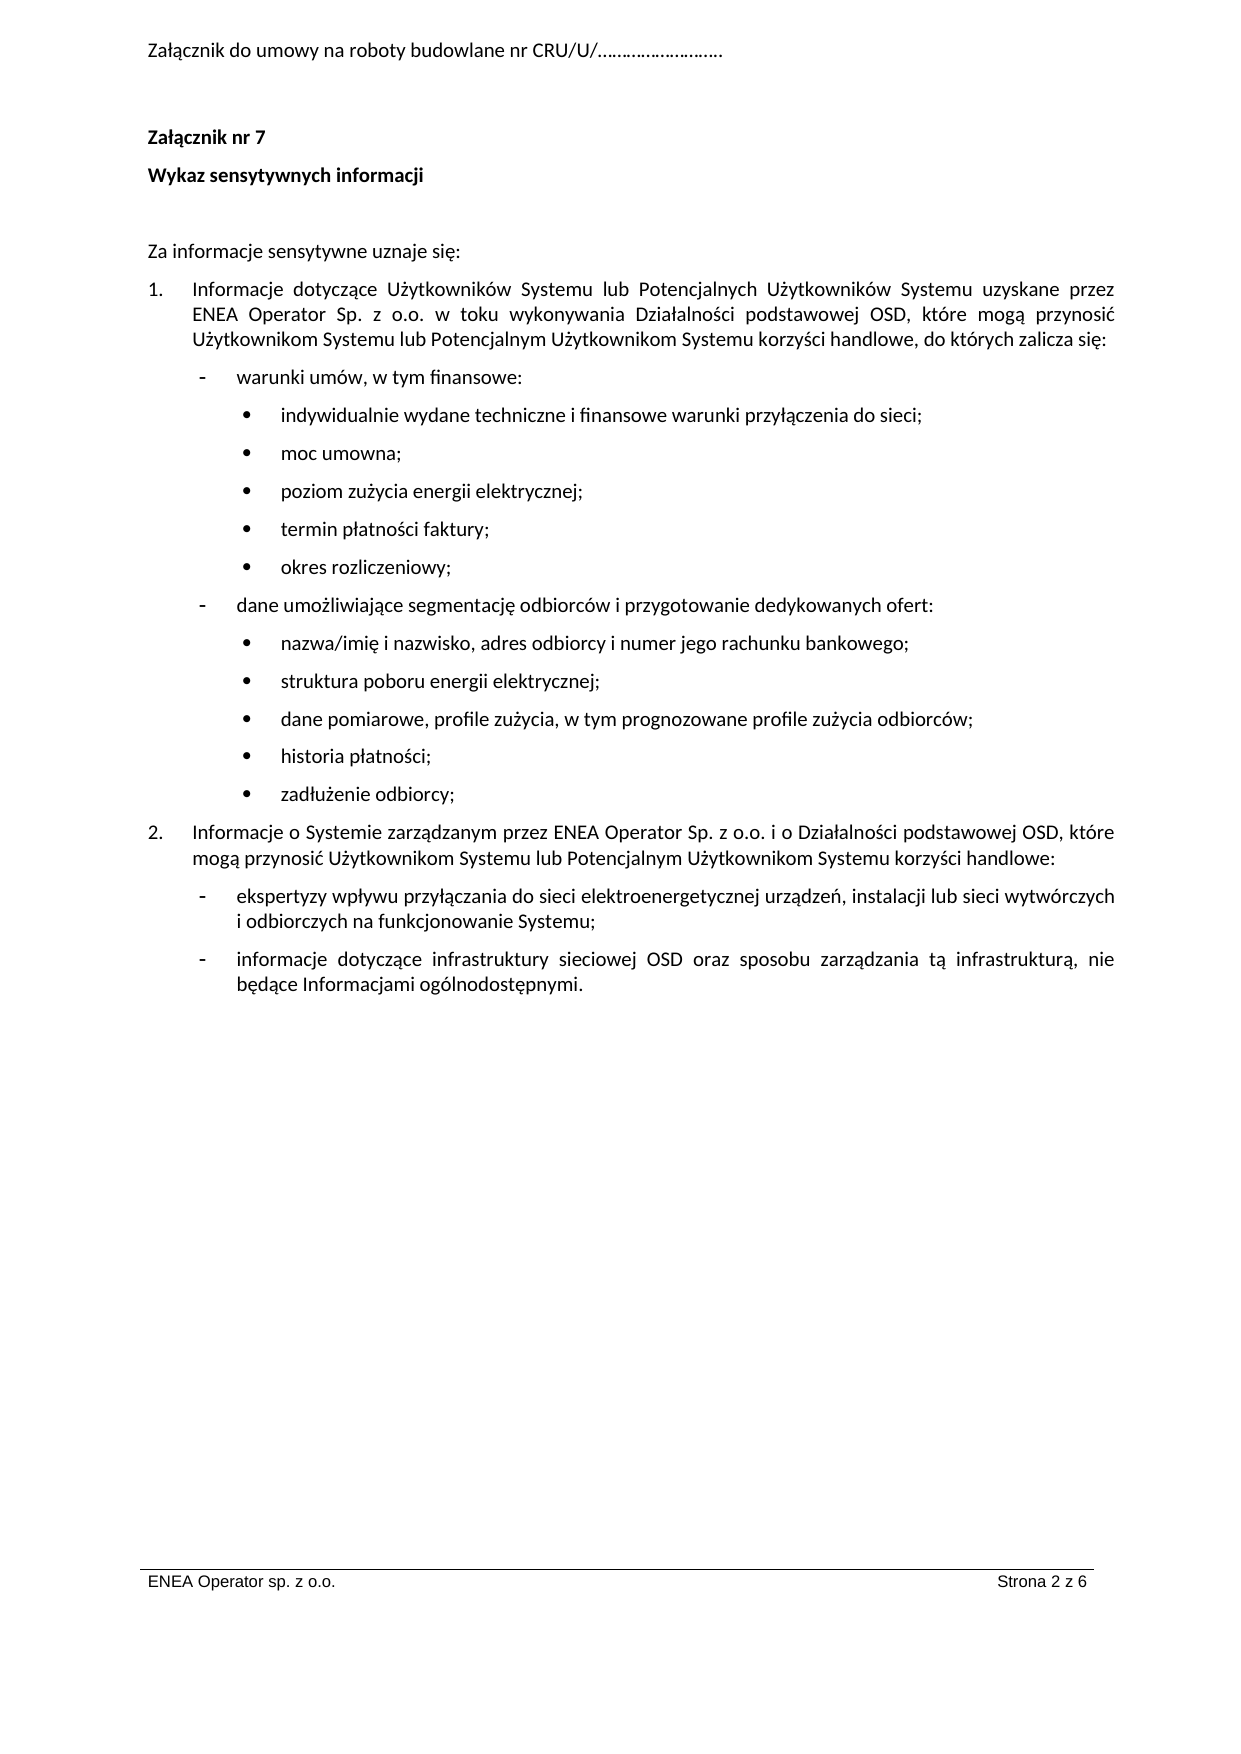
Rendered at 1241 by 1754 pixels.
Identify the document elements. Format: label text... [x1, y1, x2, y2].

list Informacje o Systemie zarządzanym przez ENEA Operator Sp. z o.o. i o Działalności podstawowej OSD, które mogą przynosić Użytkownikom Systemu lub Potencjalnym Użytkownikom Systemu korzyści handlowe: [148, 819, 1116, 870]
list indywidualnie wydane techniczne i finansowe warunki przyłączenia do sieci; [243, 402, 1116, 428]
list informacje dotyczące infrastruktury sieciowej OSD oraz sposobu zarządzania tą infrastrukturą, nie będące Informacjami ogólnodostępnymi. [199, 946, 1116, 997]
text Załącznik nr 7 [148, 124, 1116, 149]
list dane umożliwiające segmentację odbiorców i przygotowanie dedykowanych ofert: [199, 592, 1116, 617]
list historia płatności; [243, 744, 1116, 769]
list zadłużenie odbiorcy; [243, 782, 1116, 807]
list warunki umów, w tym finansowe: [199, 364, 1116, 390]
list moc umowna; [243, 440, 1116, 466]
list Informacje dotyczące Użytkowników Systemu lub Potencjalnych Użytkowników Systemu uzyskane przez ENEA Operator Sp. z o.o. w toku wykonywania Działalności podstawowej OSD, które mogą przynosić Użytkownikom Systemu lub Potencjalnym Użytkownikom Systemu korzyści handlowe, do których zalicza się: [148, 276, 1116, 352]
list ekspertyzy wpływu przyłączania do sieci elektroenergetycznej urządzeń, instalacji lub sieci wytwórczych i odbiorczych na funkcjonowanie Systemu; [199, 883, 1116, 934]
list termin płatności faktury; [243, 516, 1116, 542]
text Za informacje sensytywne uznaje się: [148, 238, 1116, 263]
list okres rozliczeniowy; [243, 554, 1116, 579]
list struktura poboru energii elektrycznej; [243, 668, 1116, 693]
text Wykaz sensytywnych informacji [148, 162, 1116, 187]
list poziom zużycia energii elektrycznej; [243, 478, 1116, 504]
list nazwa/imię i nazwisko, adres odbiorcy i numer jego rachunku bankowego; [243, 630, 1116, 655]
list dane pomiarowe, profile zużycia, w tym prognozowane profile zużycia odbiorców; [243, 706, 1116, 731]
